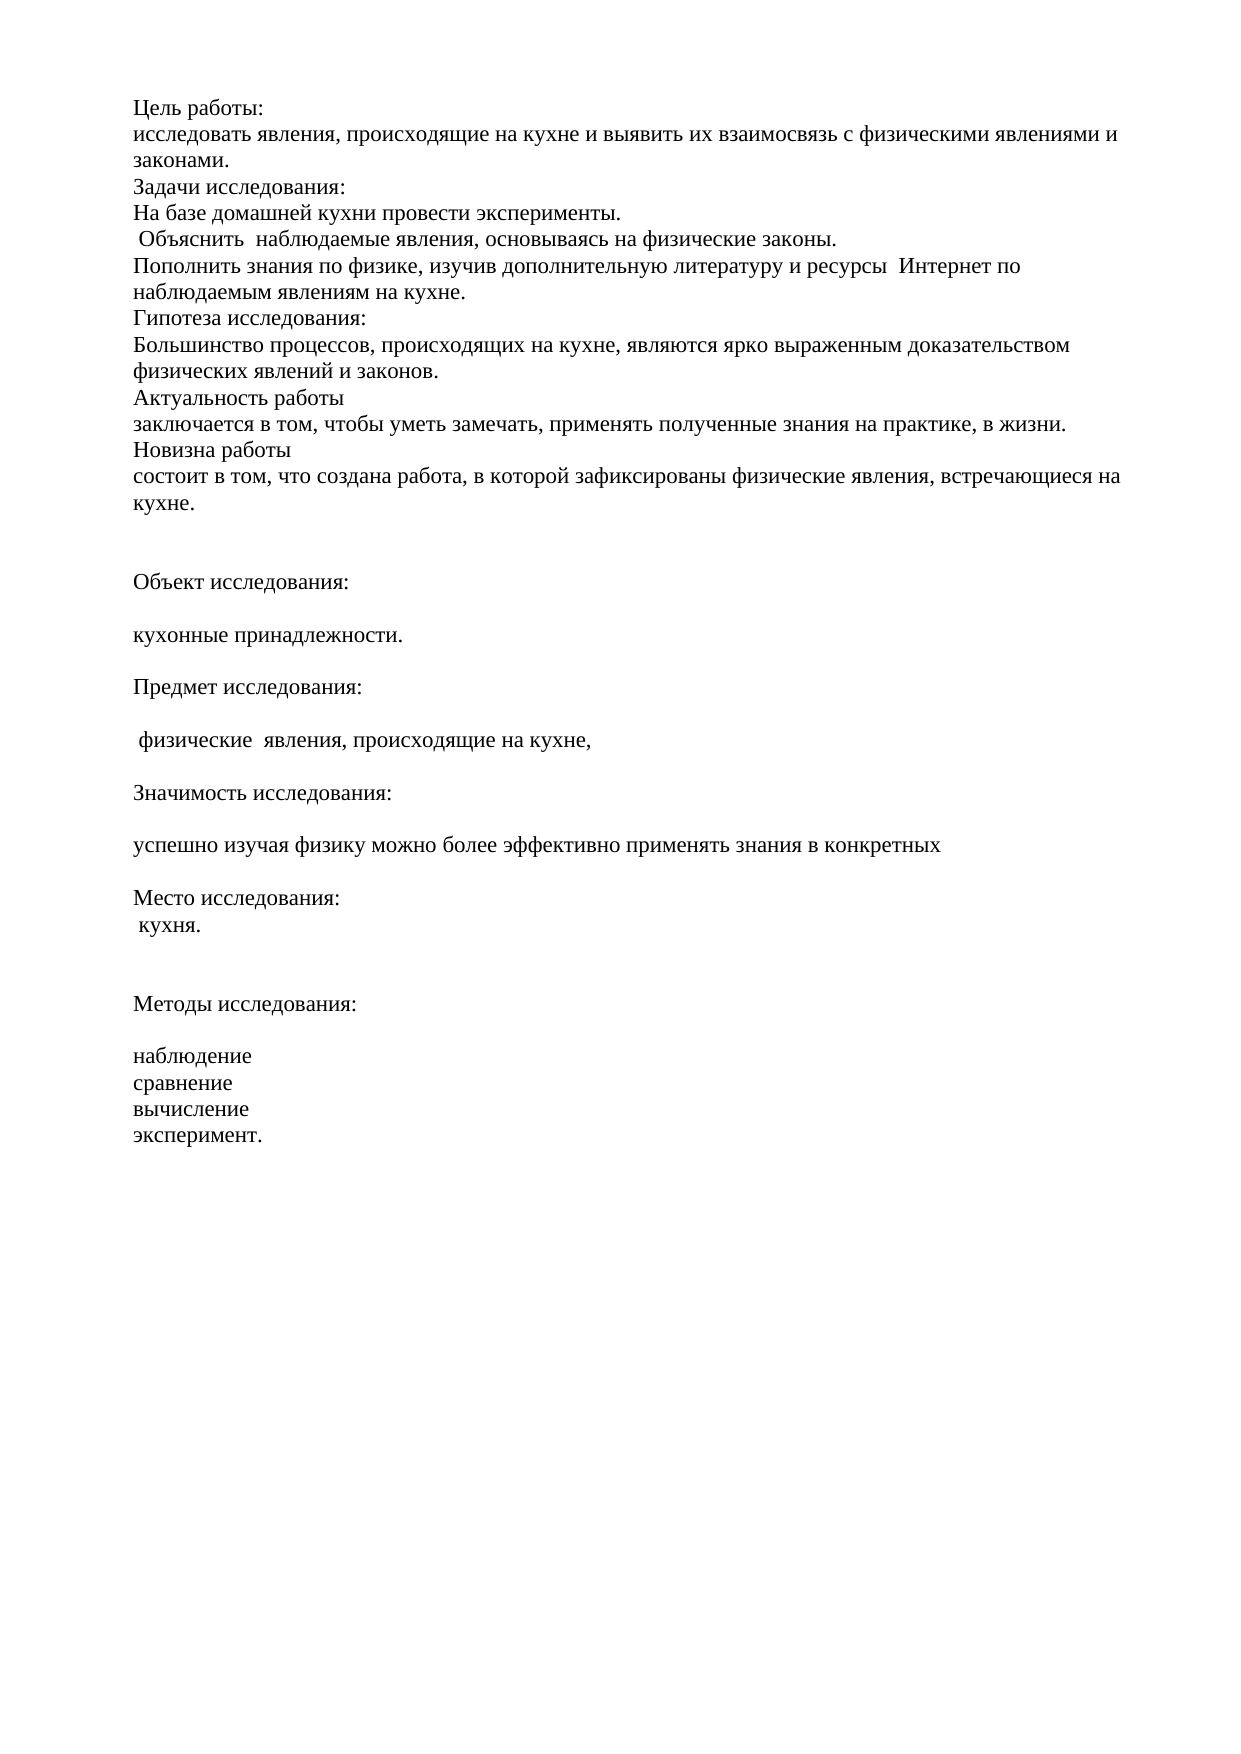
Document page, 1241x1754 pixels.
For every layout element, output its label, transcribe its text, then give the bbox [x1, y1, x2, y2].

text Пополнить знания по физике, изучив дополнительную литературу и ресурсы Интернет по наблюдаемым явлениям на кухне. [133, 252, 1152, 304]
text Задачи исследования: [133, 173, 1152, 199]
text Цель работы: [133, 94, 1152, 120]
text состоит в том, что создана работа, в которой зафиксированы физические явления, встречающиеся на кухне. [133, 463, 1152, 515]
text Значимость исследования: [133, 779, 1152, 805]
text На базе домашней кухни провести эксперименты. [133, 199, 1152, 225]
text Большинство процессов, происходящих на кухне, являются ярко выраженным доказательством физических явлений и законов. [133, 331, 1152, 383]
text Гипотеза исследования: [133, 304, 1152, 331]
text физические явления, происходящие на кухне, [133, 726, 1152, 752]
text Методы исследования: [133, 990, 1152, 1016]
text успешно изучая физику можно более эффективно применять знания в конкретных [133, 832, 1152, 858]
text Объяснить наблюдаемые явления, основываясь на физические законы. [133, 225, 1152, 252]
text наблюдение [133, 1042, 1152, 1069]
text Место исследования: [133, 884, 1152, 911]
text эксперимент. [133, 1121, 1152, 1148]
text сравнение [133, 1069, 1152, 1095]
text вычисление [133, 1095, 1152, 1121]
text Новизна работы [133, 436, 1152, 463]
text Объект исследования: [133, 568, 1152, 594]
text Предмет исследования: [133, 673, 1152, 700]
text кухонные принадлежности. [133, 621, 1152, 647]
text Актуальность работы [133, 383, 1152, 410]
text заключается в том, чтобы уметь замечать, применять полученные знания на практике, в жизни. [133, 410, 1152, 436]
text исследовать явления, происходящие на кухне и выявить их взаимосвязь с физическими явлениями и законами. [133, 120, 1152, 173]
text кухня. [133, 911, 1152, 937]
